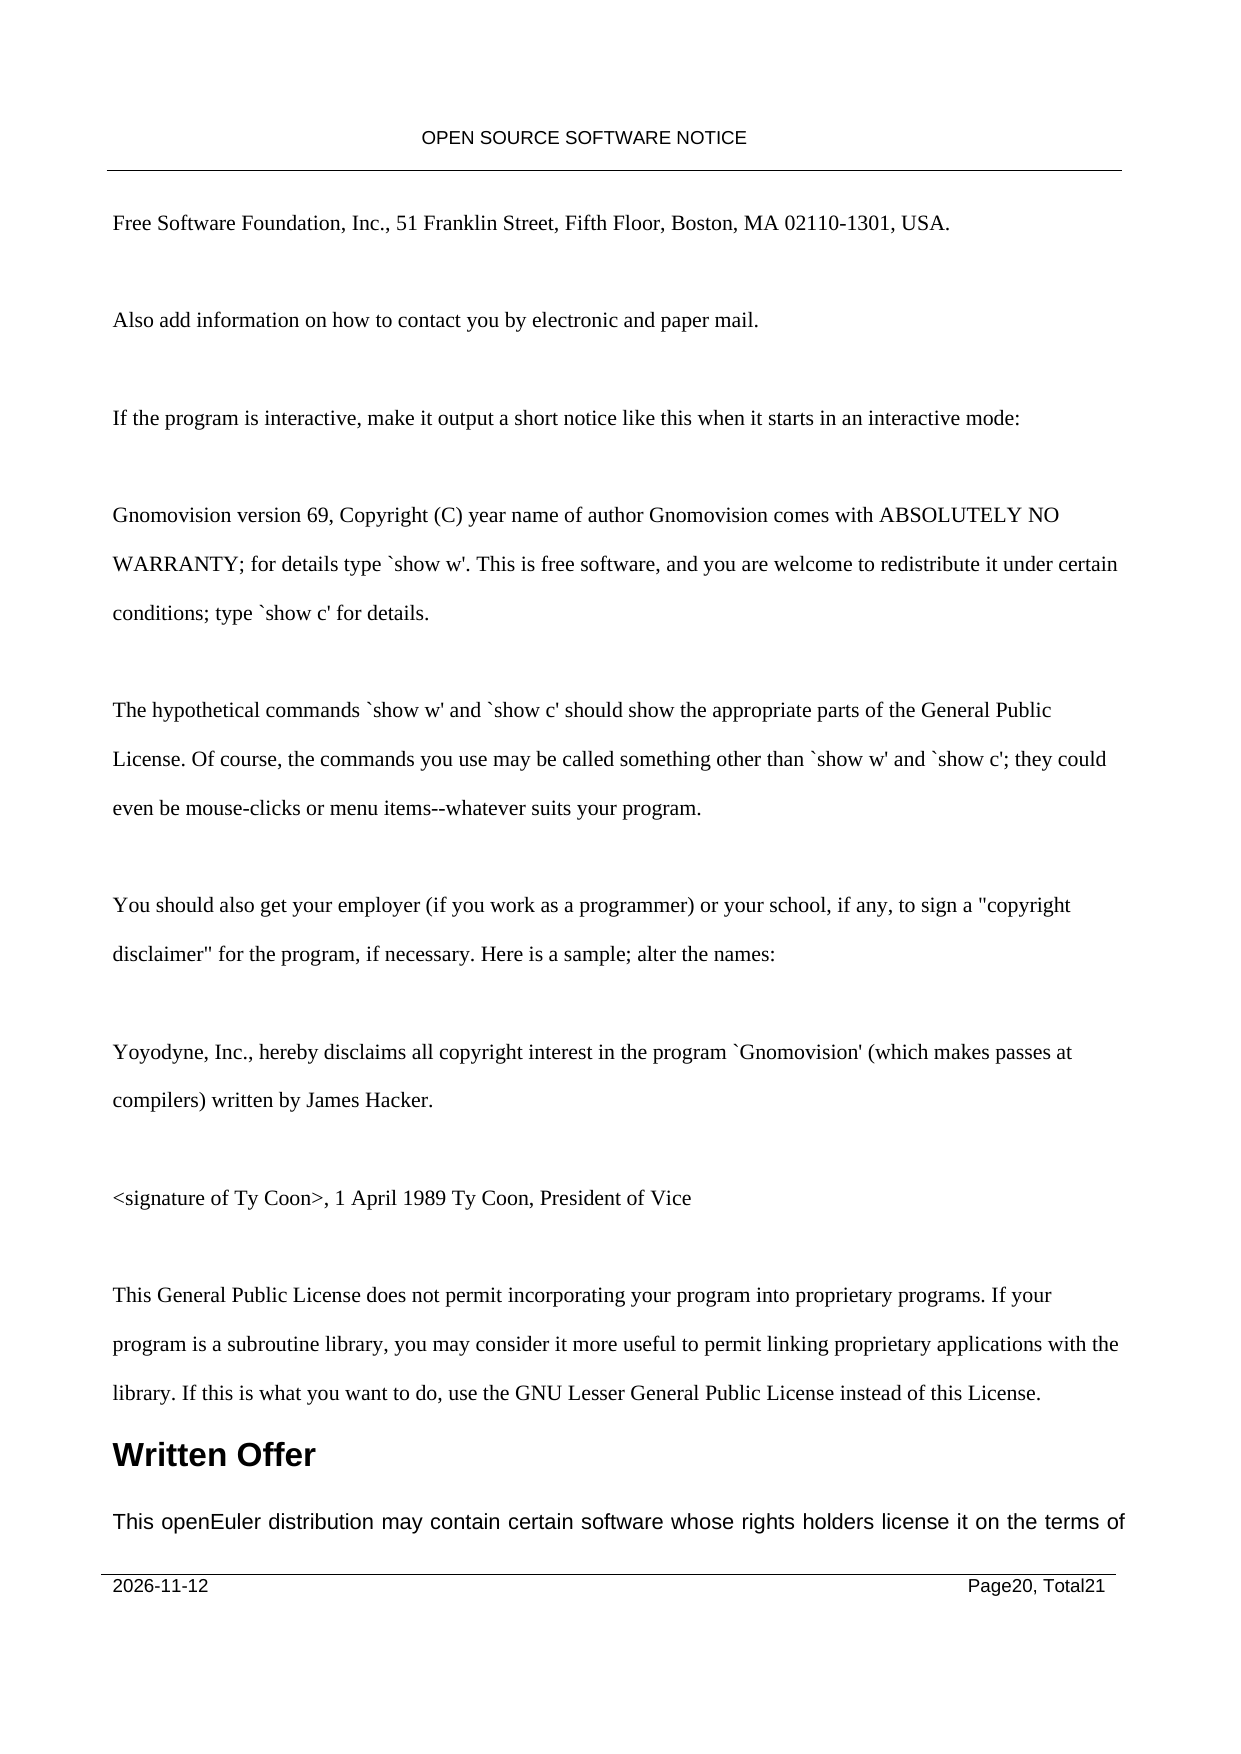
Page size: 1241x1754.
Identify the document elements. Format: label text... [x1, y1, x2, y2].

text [112, 1506, 1128, 1538]
text Written Offer [112, 1421, 1128, 1486]
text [112, 206, 1128, 1409]
